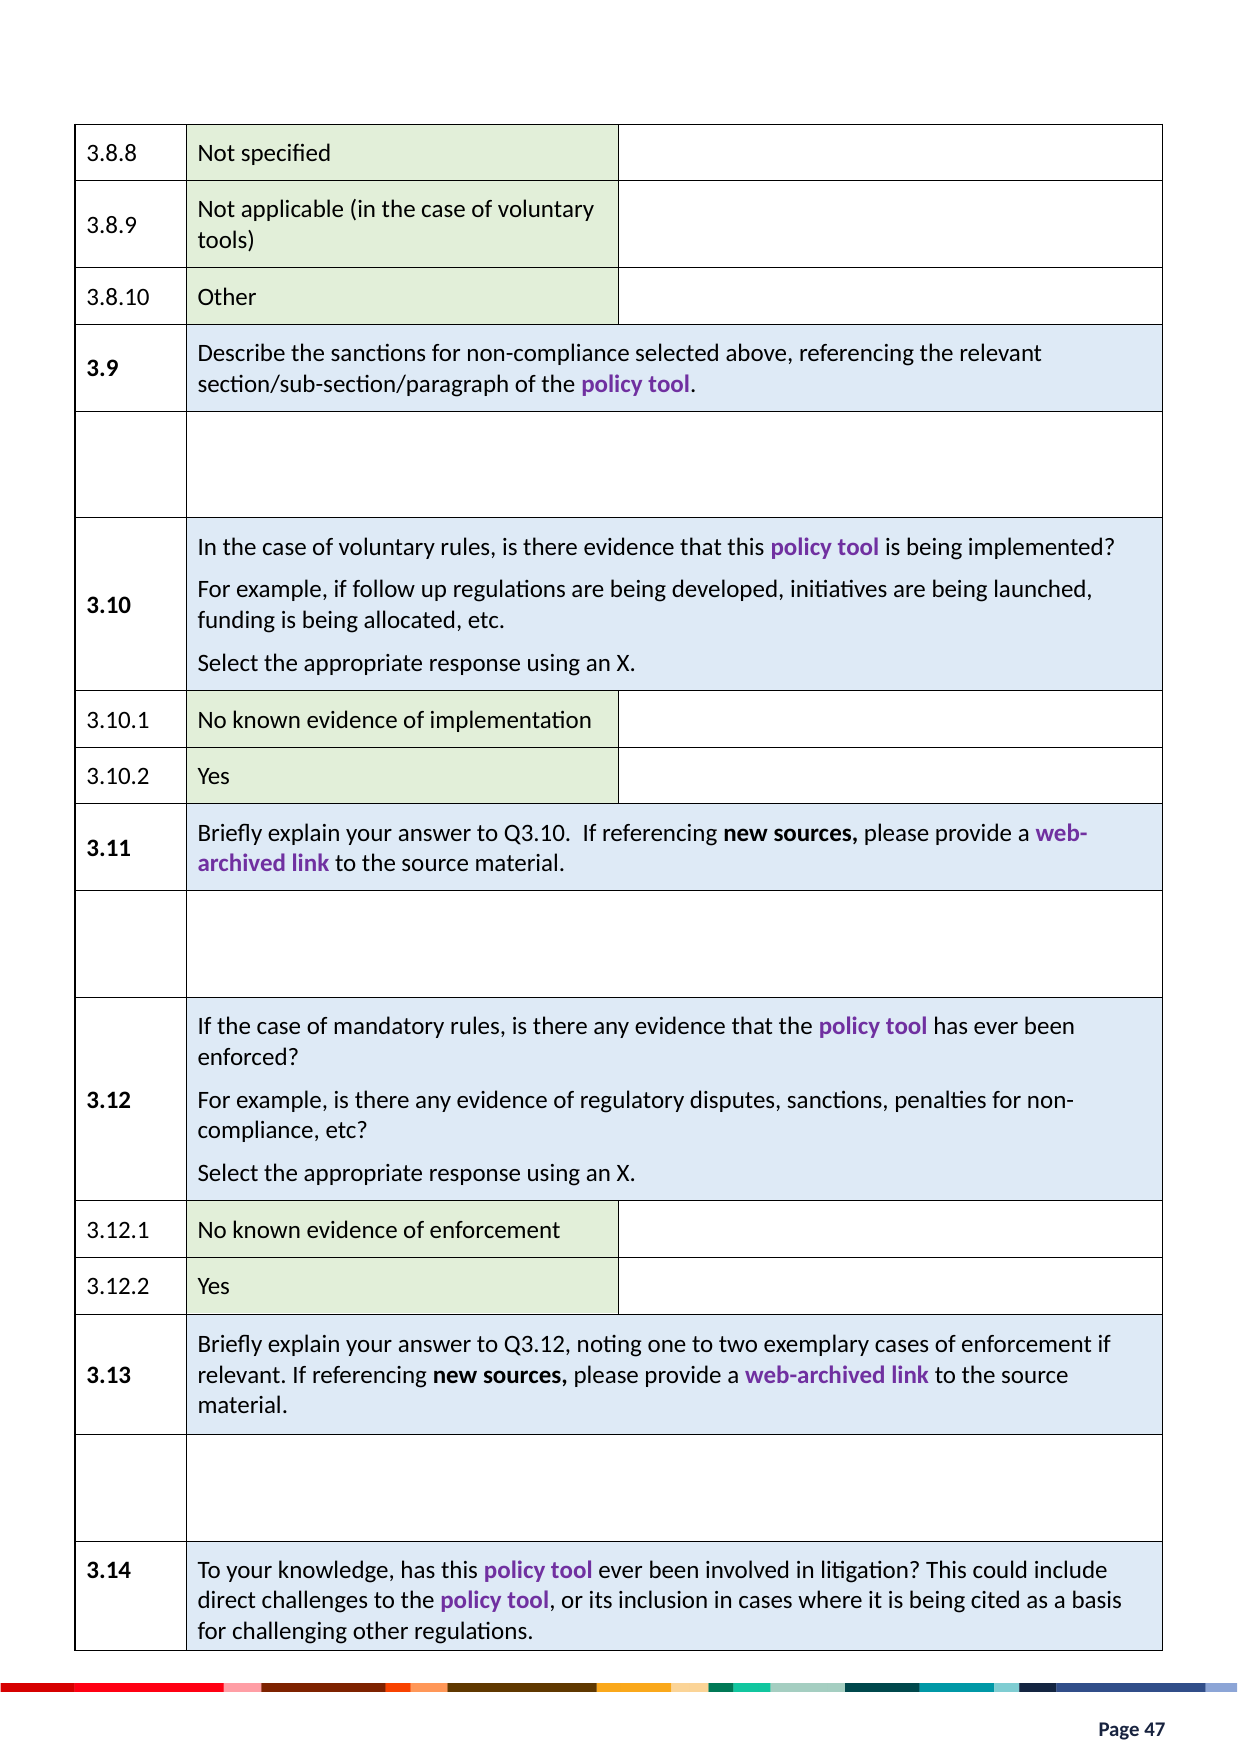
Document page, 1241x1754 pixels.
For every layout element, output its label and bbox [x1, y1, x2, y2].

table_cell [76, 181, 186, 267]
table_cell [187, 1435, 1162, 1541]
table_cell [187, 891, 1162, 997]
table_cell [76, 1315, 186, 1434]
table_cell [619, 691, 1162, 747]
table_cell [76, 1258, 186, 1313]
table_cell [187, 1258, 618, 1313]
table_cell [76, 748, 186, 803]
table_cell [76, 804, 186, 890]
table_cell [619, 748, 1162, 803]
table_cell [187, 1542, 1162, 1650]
picture [0, 1683, 1236, 1692]
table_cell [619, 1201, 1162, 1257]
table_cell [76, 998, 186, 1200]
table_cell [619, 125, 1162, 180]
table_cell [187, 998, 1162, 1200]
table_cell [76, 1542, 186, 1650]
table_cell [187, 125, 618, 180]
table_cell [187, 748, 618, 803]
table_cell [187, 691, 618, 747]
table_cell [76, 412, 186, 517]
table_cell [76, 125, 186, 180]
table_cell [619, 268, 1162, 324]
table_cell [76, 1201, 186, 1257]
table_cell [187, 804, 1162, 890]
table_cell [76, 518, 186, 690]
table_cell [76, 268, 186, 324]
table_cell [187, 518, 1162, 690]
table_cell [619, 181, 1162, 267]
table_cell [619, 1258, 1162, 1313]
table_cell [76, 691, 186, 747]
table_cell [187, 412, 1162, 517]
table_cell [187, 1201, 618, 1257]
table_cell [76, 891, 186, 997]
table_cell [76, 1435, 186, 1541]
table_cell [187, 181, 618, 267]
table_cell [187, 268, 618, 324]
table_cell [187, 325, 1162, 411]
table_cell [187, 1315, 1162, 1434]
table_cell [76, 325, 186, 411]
